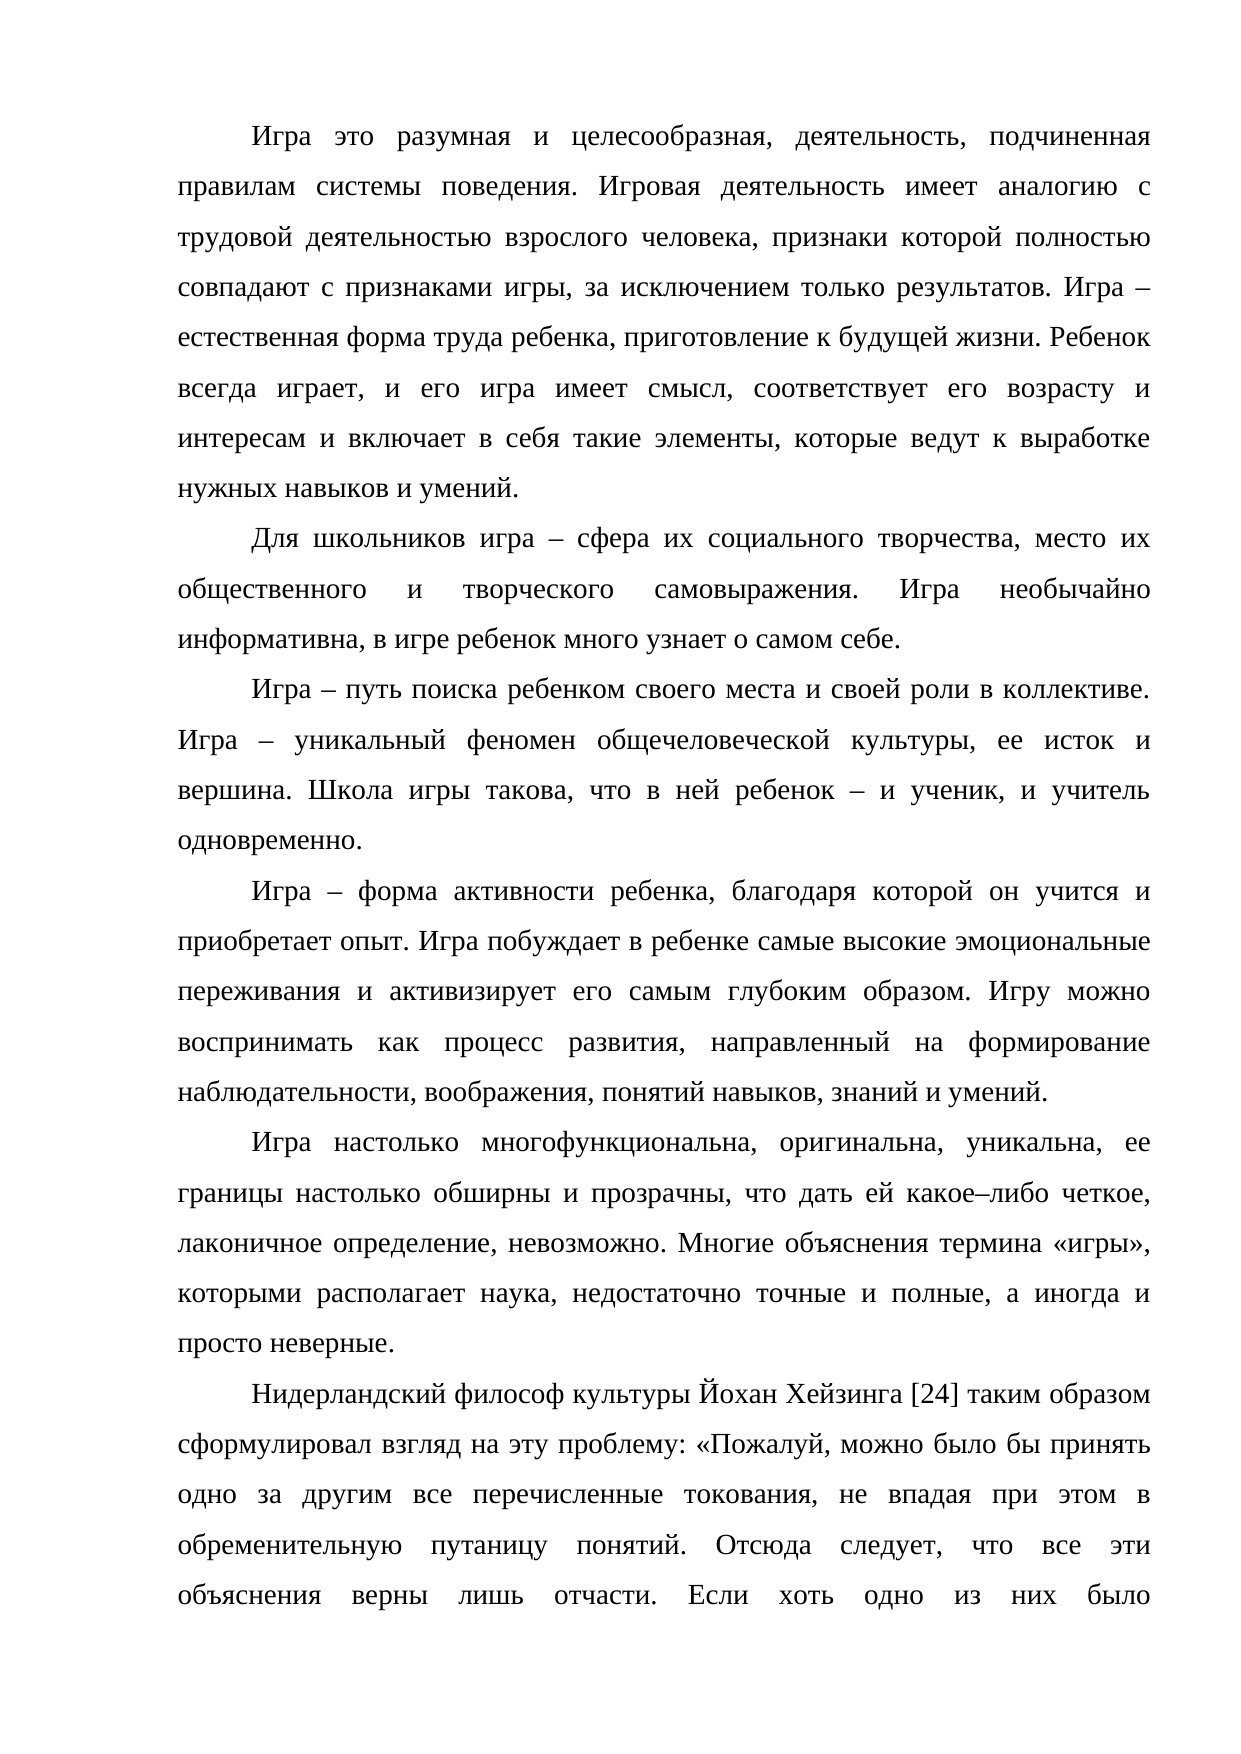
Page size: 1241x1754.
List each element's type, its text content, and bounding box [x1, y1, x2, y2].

text Игра настолько многофункциональна, оригинальна, уникальна, ее границы настолько обширны и прозрачны, что дать ей какое–либо четкое, лаконичное определение, невозможно. Многие объяснения термина «игры», которыми располагает наука, недостаточно точные и полные, а иногда и просто неверные. [177, 1124, 1152, 1359]
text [177, 1376, 1152, 1611]
text Для школьников игра – сфера их социального творчества, место их общественного и творческого самовыражения. Игра необычайно информативна, в игре ребенок много узнает о самом себе. [177, 521, 1152, 655]
text Игра – путь поиска ребенком своего места и своей роли в коллективе. Игра – уникальный феномен общечеловеческой культуры, ее исток и вершина. Школа игры такова, что в ней ребенок – и ученик, и учитель одновременно. [177, 672, 1152, 856]
text Игра это разумная и целесообразная, деятельность, подчиненная правилам системы поведения. Игровая деятельность имеет аналогию с трудовой деятельностью взрослого человека, признаки которой полностью совпадают с признаками игры, за исключением только результатов. Игра – естественная форма труда ребенка, приготовление к будущей жизни. Ребенок всегда играет, и его игра имеет смысл, соответствует его возрасту и интересам и включает в себя такие элементы, которые ведут к выработке нужных навыков и умений. [177, 118, 1152, 504]
text Игра – форма активности ребенка, благодаря которой он учится и приобретает опыт. Игра побуждает в ребенке самые высокие эмоциональные переживания и активизирует его самым глубоким образом. Игру можно воспринимать как процесс развития, направленный на формирование наблюдательности, воображения, понятий навыков, знаний и умений. [177, 873, 1152, 1108]
